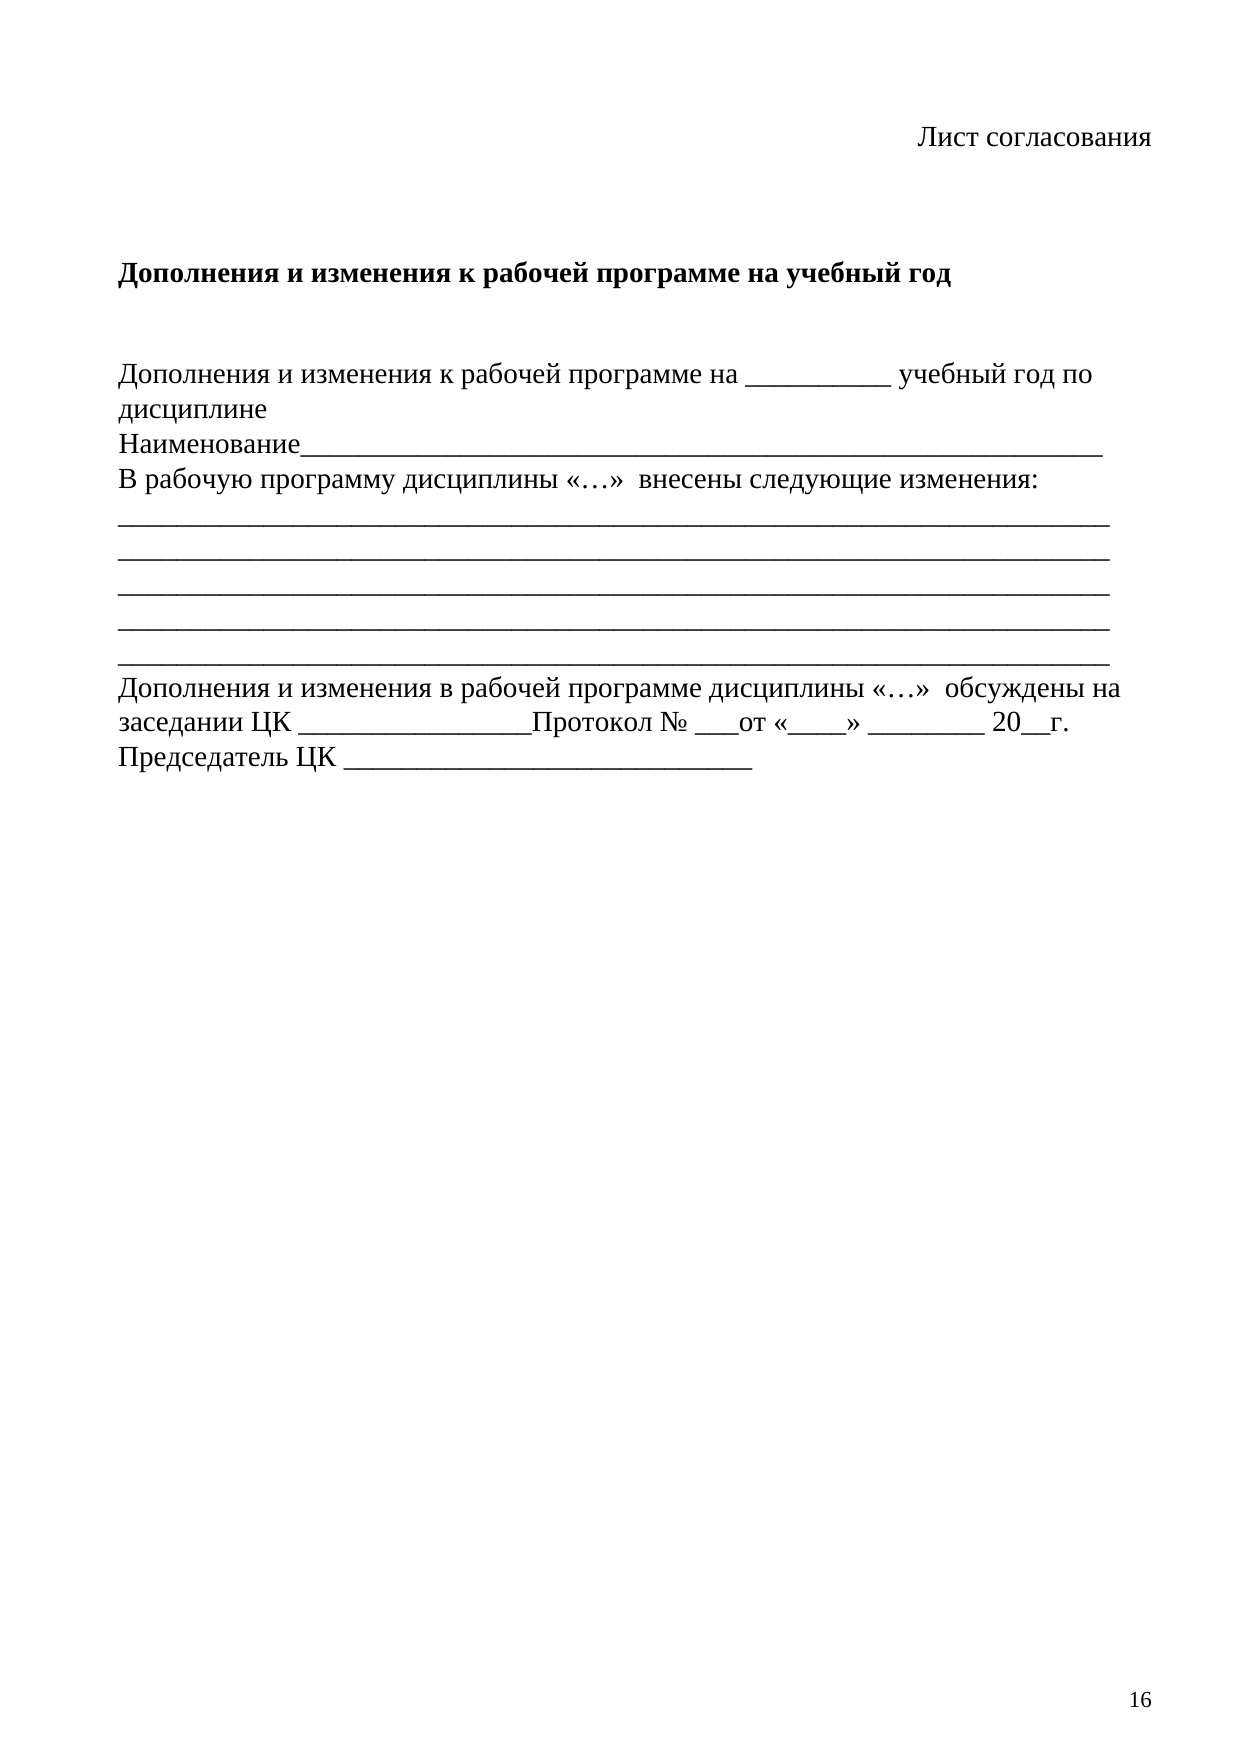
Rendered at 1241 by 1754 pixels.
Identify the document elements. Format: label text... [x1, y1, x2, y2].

text ____________________________________________________________________ [118, 599, 1152, 634]
text ____________________________________________________________________ [118, 634, 1152, 668]
text ____________________________________________________________________ [118, 564, 1152, 599]
text ____________________________________________________________________ [118, 494, 1152, 529]
text Дополнения и изменения к рабочей программе на __________ учебный год по дисциплине Наименование_______________________________________________________ [118, 355, 1152, 460]
text В рабочую программу дисциплины «…» внесены следующие изменения: [118, 460, 1152, 494]
text Лист согласования [118, 118, 1152, 153]
text Дополнения и изменения к рабочей программе на учебный год [118, 253, 1152, 288]
text Председатель ЦК ____________________________ [118, 738, 1152, 773]
text ____________________________________________________________________ [118, 529, 1152, 564]
text Дополнения и изменения в рабочей программе дисциплины «…» обсуждены на заседании ЦК ________________Протокол № ___от «____» ________ 20__г. [118, 668, 1152, 738]
